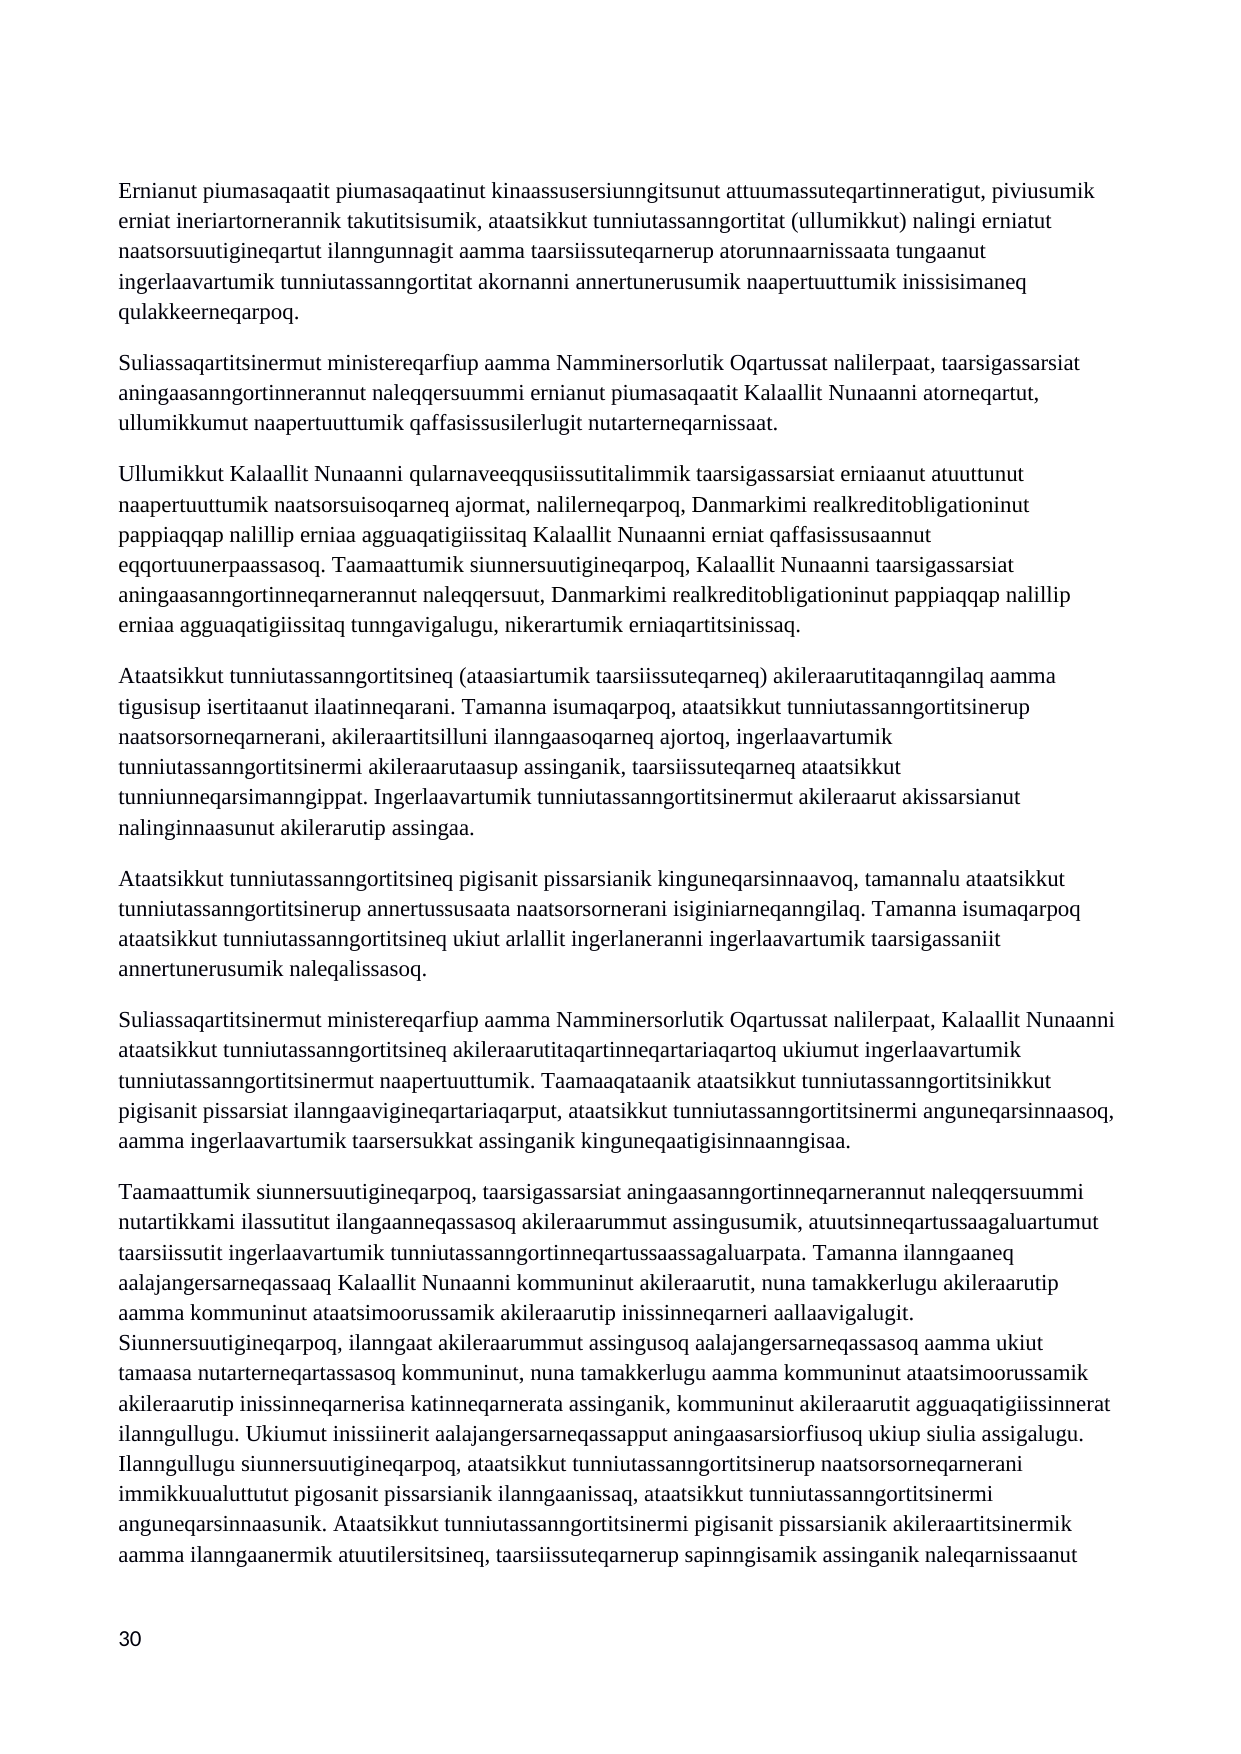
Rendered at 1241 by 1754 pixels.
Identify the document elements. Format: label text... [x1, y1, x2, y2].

text Suliassaqartitsinermut ministereqarfiup aamma Namminersorlutik Oqartussat nalilerpaat, Kalaallit Nunaanni ataatsikkut tunniutassanngortitsineq akileraarutitaqartinneqartariaqartoq ukiumut ingerlaavartumik tunniutassanngortitsinermut naapertuuttumik. Taamaaqataanik ataatsikkut tunniutassanngortitsinikkut pigisanit pissarsiat ilanngaavigineqartariaqarput, ataatsikkut tunniutassanngortitsinermi anguneqarsinnaasoq, aamma ingerlaavartumik taarsersukkat assinganik kinguneqaatigisinnaanngisaa. [118, 1006, 1122, 1153]
text Ullumikkut Kalaallit Nunaanni qularnaveeqqusiissutitalimmik taarsigassarsiat erniaanut atuuttunut naapertuuttumik naatsorsuisoqarneq ajormat, nalilerneqarpoq, Danmarkimi realkreditobligationinut pappiaqqap nalillip erniaa agguaqatigiissitaq Kalaallit Nunaanni erniat qaffasissusaannut eqqortuunerpaassasoq. Taamaattumik siunnersuutigineqarpoq, Kalaallit Nunaanni taarsigassarsiat aningaasanngortinneqarnerannut naleqqersuut, Danmarkimi realkreditobligationinut pappiaqqap nalillip erniaa agguaqatigiissitaq tunngavigalugu, nikerartumik erniaqartitsinissaq. [118, 461, 1122, 638]
text Ataatsikkut tunniutassanngortitsineq pigisanit pissarsianik kinguneqarsinnaavoq, tamannalu ataatsikkut tunniutassanngortitsinerup annertussusaata naatsorsornerani isiginiarneqanngilaq. Tamanna isumaqarpoq ataatsikkut tunniutassanngortitsineq ukiut arlallit ingerlaneranni ingerlaavartumik taarsigassaniit annertunerusumik naleqalissasoq. [118, 865, 1122, 982]
text Ataatsikkut tunniutassanngortitsineq (ataasiartumik taarsiissuteqarneq) akileraarutitaqanngilaq aamma tigusisup isertitaanut ilaatinneqarani. Tamanna isumaqarpoq, ataatsikkut tunniutassanngortitsinerup naatsorsorneqarnerani, akileraartitsilluni ilanngaasoqarneq ajortoq, ingerlaavartumik tunniutassanngortitsinermi akileraarutaasup assinganik, taarsiissuteqarneq ataatsikkut tunniunneqarsimanngippat. Ingerlaavartumik tunniutassanngortitsinermut akileraarut akissarsianut nalinginnaasunut akilerarutip assingaa. [118, 663, 1122, 840]
text Suliassaqartitsinermut ministereqarfiup aamma Namminersorlutik Oqartussat nalilerpaat, taarsigassarsiat aningaasanngortinnerannut naleqqersuummi ernianut piumasaqaatit Kalaallit Nunaanni atorneqartut, ullumikkumut naapertuuttumik qaffasissusilerlugit nutarterneqarnissaat. [118, 349, 1122, 436]
text Ernianut piumasaqaatit piumasaqaatinut kinaassusersiunngitsunut attuumassuteqartinneratigut, piviusumik erniat ineriartornerannik takutitsisumik, ataatsikkut tunniutassanngortitat (ullumikkut) nalingi erniatut naatsorsuutigineqartut ilanngunnagit aamma taarsiissuteqarnerup atorunnaarnissaata tungaanut ingerlaavartumik tunniutassanngortitat akornanni annertunerusumik naapertuuttumik inissisimaneq qulakkeerneqarpoq. [118, 177, 1122, 324]
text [118, 1178, 1122, 1567]
